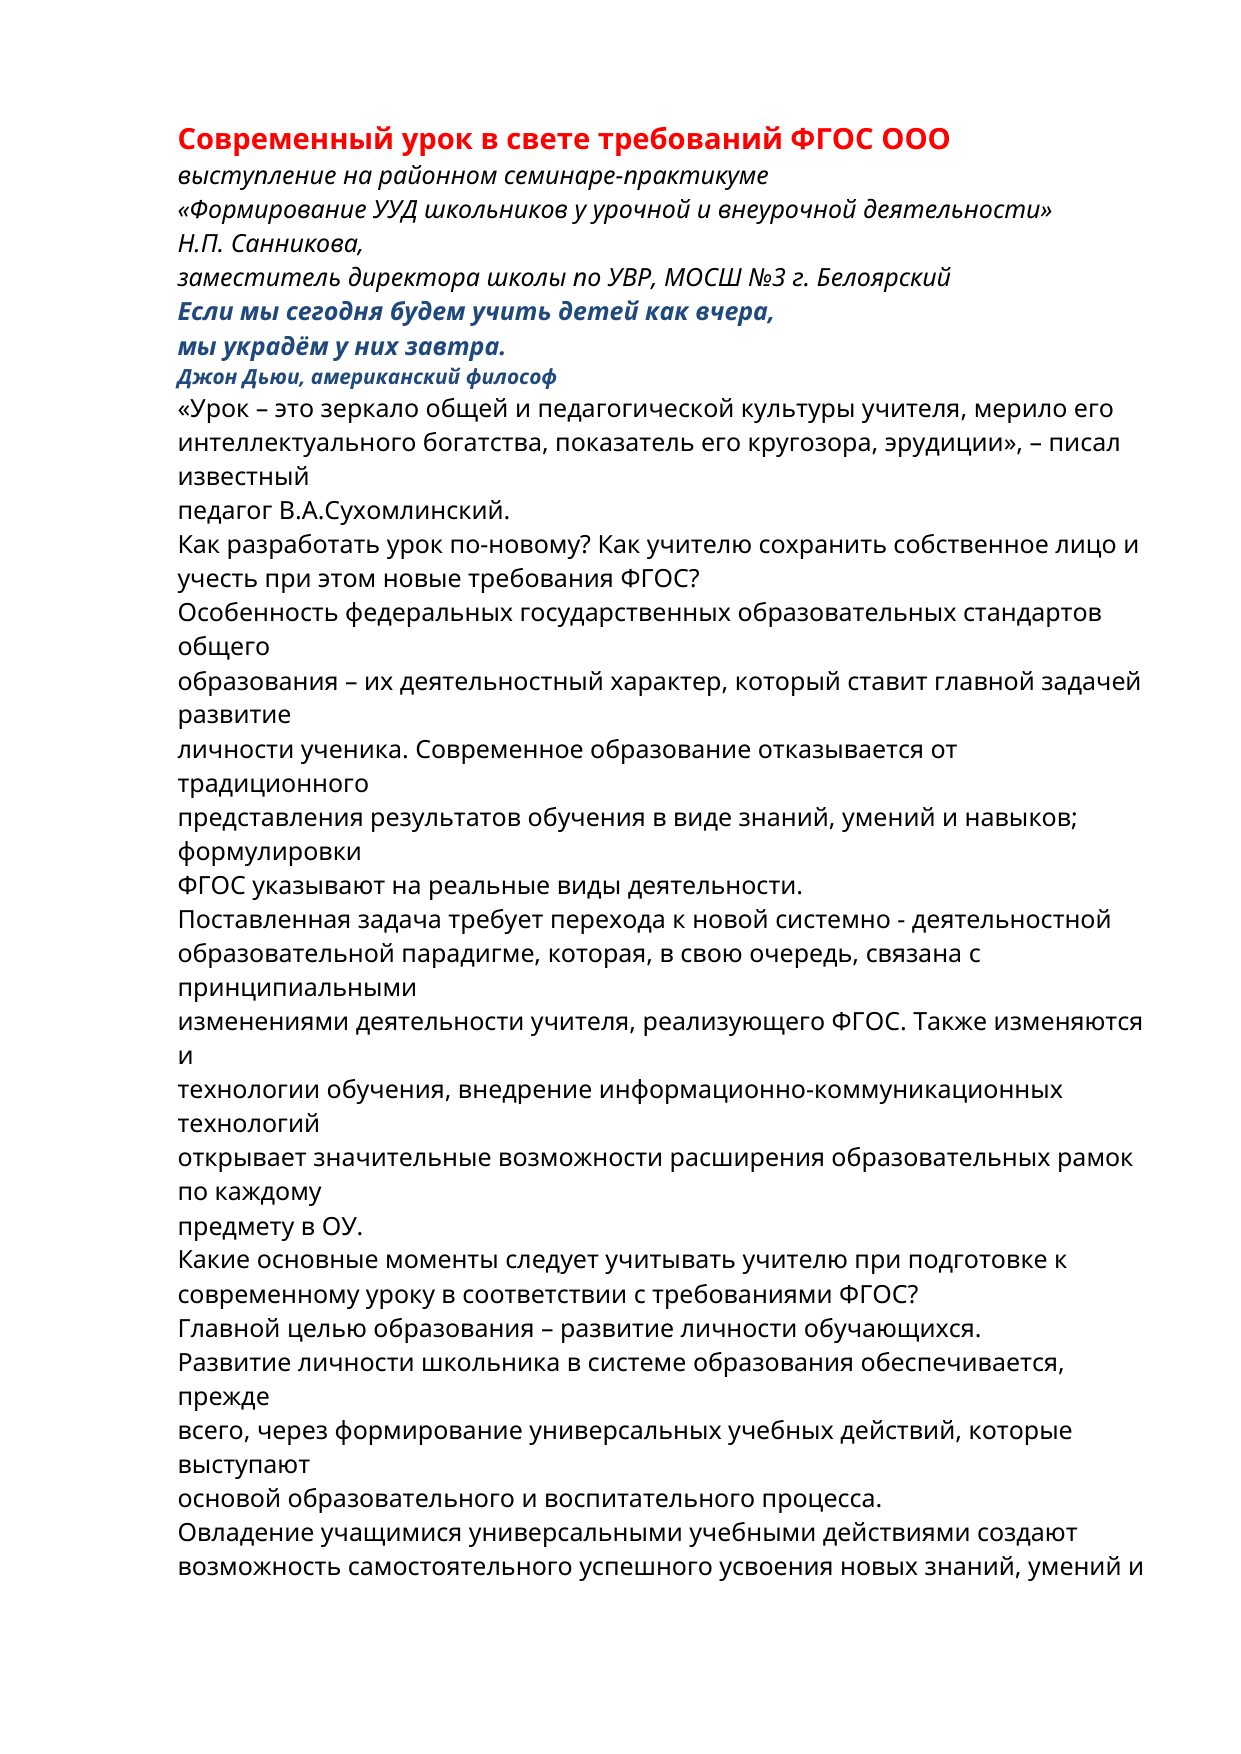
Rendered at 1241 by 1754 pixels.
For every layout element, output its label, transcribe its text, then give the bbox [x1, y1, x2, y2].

text образования – их деятельностный характер, который ставит главной задачей развитие [177, 663, 1152, 731]
text основой образовательного и воспитательного процесса. [177, 1481, 1152, 1515]
text учесть при этом новые требования ФГОС? [177, 561, 1152, 595]
text личности ученика. Современное образование отказывается от традиционного [177, 731, 1152, 799]
text технологии обучения, внедрение информационно-коммуникационных технологий [177, 1072, 1152, 1140]
text Развитие личности школьника в системе образования обеспечивается, прежде [177, 1344, 1152, 1412]
text современному уроку в соответствии с требованиями ФГОС? [177, 1276, 1152, 1310]
text выступление на районном семинаре-практикуме [177, 158, 1152, 192]
text «Урок – это зеркало общей и педагогической культуры учителя, мерило его [177, 391, 1152, 425]
text образовательной парадигме, которая, в свою очередь, связана с принципиальными [177, 936, 1152, 1004]
text Если мы сегодня будем учить детей как вчера, [177, 294, 1152, 328]
text педагог В.А.Сухомлинский. [177, 493, 1152, 527]
text интеллектуального богатства, показатель его кругозора, эрудиции», – писал известный [177, 425, 1152, 493]
text возможность самостоятельного успешного усвоения новых знаний, умений и [177, 1549, 1152, 1583]
text Овладение учащимися универсальными учебными действиями создают [177, 1515, 1152, 1549]
text мы украдём у них завтра. [177, 328, 1152, 362]
text Какие основные моменты следует учитывать учителю при подготовке к [177, 1242, 1152, 1276]
text всего, через формирование универсальных учебных действий, которые выступают [177, 1412, 1152, 1481]
text заместитель директора школы по УВР, МОСШ №3 г. Белоярский [177, 260, 1152, 294]
text Н.П. Санникова, [177, 226, 1152, 260]
text Как разработать урок по-новому? Как учителю сохранить собственное лицо и [177, 527, 1152, 561]
text Особенность федеральных государственных образовательных стандартов общего [177, 595, 1152, 663]
text представления результатов обучения в виде знаний, умений и навыков; формулировки [177, 799, 1152, 867]
text Джон Дьюи, американский философ [177, 362, 1152, 391]
text Главной целью образования – развитие личности обучающихся. [177, 1310, 1152, 1344]
text «Формирование УУД школьников у урочной и внеурочной деятельности» [177, 192, 1152, 226]
text Поставленная задача требует перехода к новой системно - деятельностной [177, 902, 1152, 936]
text Современный урок в свете требований ФГОС ООО [177, 118, 1152, 158]
text изменениями деятельности учителя, реализующего ФГОС. Также изменяются и [177, 1004, 1152, 1072]
text предмету в ОУ. [177, 1208, 1152, 1242]
text ФГОС указывают на реальные виды деятельности. [177, 867, 1152, 902]
text открывает значительные возможности расширения образовательных рамок по каждому [177, 1140, 1152, 1208]
